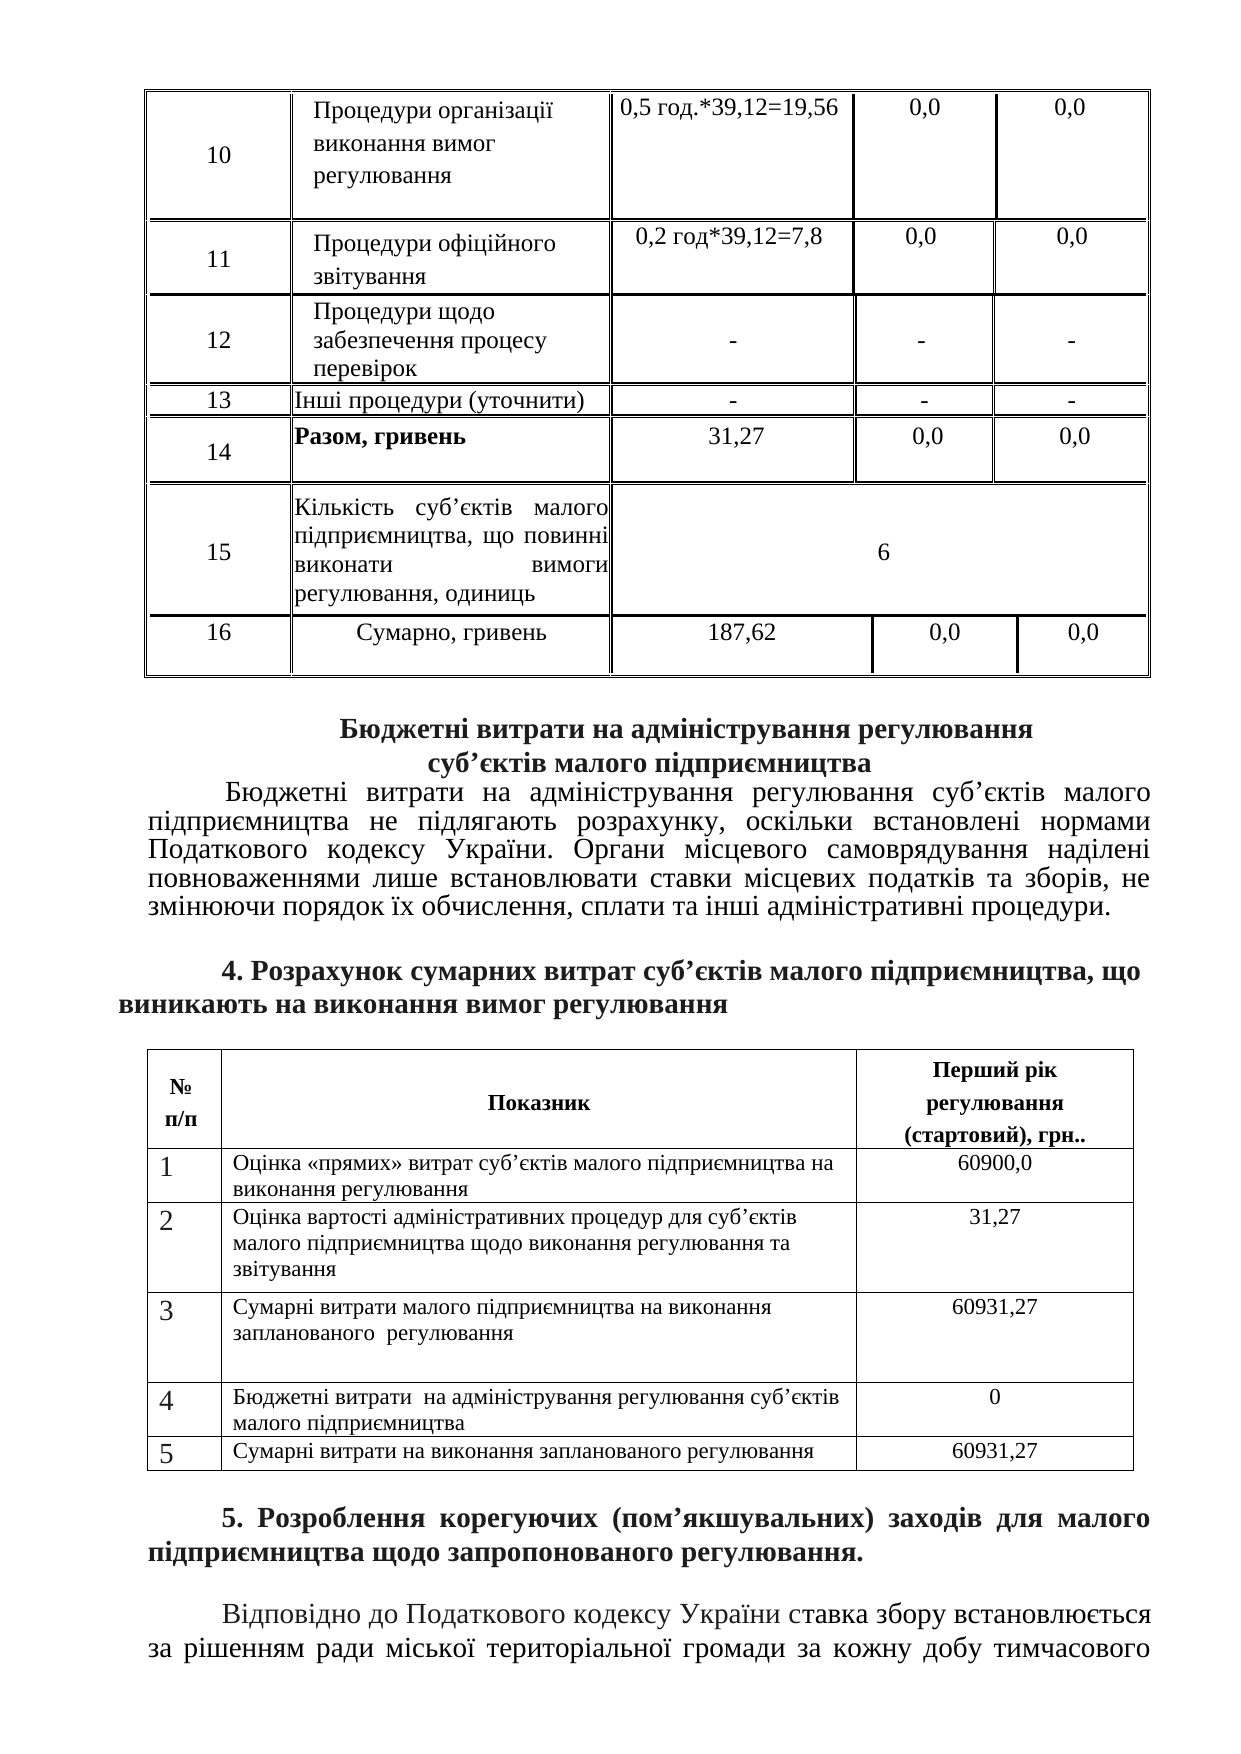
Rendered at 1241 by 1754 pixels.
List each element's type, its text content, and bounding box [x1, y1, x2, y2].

table_header Показник [222, 1050, 856, 1148]
table_cell 6 [613, 481, 1148, 614]
table_cell 0,0 [995, 414, 1148, 481]
table_cell 2 [148, 1203, 221, 1292]
table_cell Процедури офіційного звітування [293, 222, 609, 293]
table_cell 0,0 [872, 617, 1017, 675]
table_cell 0,0 [855, 222, 993, 293]
table_cell - [857, 386, 992, 414]
table_cell 5 [148, 1437, 221, 1470]
table_cell 0,0 [1017, 614, 1148, 675]
table_cell Оцінка «прямих» витрат суб’єктів малого підприємництва на виконання регулювання [222, 1149, 856, 1202]
table_cell Оцінка вартості адміністративних процедур для суб’єктів малого підприємництва щодо виконання регулювання та звітування [222, 1203, 856, 1292]
table_cell Бюджетні витрати на адміністрування регулювання суб’єктів малого підприємництва [222, 1383, 856, 1436]
text Бюджетні витрати на адміністрування регулювання суб’єктів малого підприємництва не підлягають розрахунку, оскільки встановлені нормами Податкового кодексу України. Органи місцевого самоврядування наділені повноваженнями лише встановлювати ставки місцевих податків та зборів, не змінюючи порядок їх обчислення, сплати та інші адміністративні процедури. [148, 778, 1152, 921]
table_cell - [995, 293, 1149, 382]
table_cell Інші процедури (уточнити) [293, 386, 609, 414]
table_cell 0,0 [996, 92, 1148, 218]
table_cell 10 [147, 92, 292, 218]
table_cell 4 [148, 1383, 221, 1436]
table_cell - [857, 296, 992, 382]
table_cell 0 [857, 1383, 1133, 1436]
table_header № п/п [148, 1050, 221, 1148]
text 5. Розроблення корегуючих (пом’якшувальних) заходів для малого підприємництва щодо запропонованого регулювання. [148, 1500, 1152, 1567]
table_cell Процедури щодо забезпечення процесу перевірок [293, 296, 609, 382]
table_cell Сумарні витрати малого підприємництва на виконання запланованого регулювання [222, 1293, 856, 1382]
table_cell 15 [147, 481, 290, 614]
table_cell 11 [147, 218, 290, 293]
table_cell 0,0 [853, 92, 996, 218]
table_cell Сумарні витрати на виконання запланованого регулювання [222, 1437, 856, 1470]
table_cell - [995, 382, 1148, 414]
table_cell 14 [147, 414, 290, 481]
table_cell - [613, 386, 853, 414]
table_header Перший рік регулювання (стартовий), грн.. [857, 1050, 1133, 1148]
table_cell 31,27 [613, 418, 853, 481]
table_cell 60900,0 [857, 1149, 1133, 1202]
table_cell 16 [147, 614, 292, 675]
table_cell 12 [145, 293, 290, 382]
table_cell 0,0 [996, 218, 1148, 293]
text 4. Розрахунок сумарних витрат суб’єктів малого підприємництва, що виникають на виконання вимог регулювання [118, 953, 1152, 1020]
table_cell 60931,27 [857, 1437, 1133, 1470]
table_cell Разом, гривень [293, 418, 609, 481]
table_cell 60931,27 [857, 1293, 1133, 1382]
table_cell Сумарно, гривень [292, 614, 611, 675]
table_cell 13 [147, 382, 290, 414]
table_cell Процедури організації виконання вимог регулювання [292, 90, 611, 218]
text Бюджетні витрати на адміністрування регулювання суб’єктів малого підприємництва [148, 711, 1152, 778]
table_cell - [613, 296, 853, 382]
table_cell 0,0 [857, 418, 992, 481]
table_cell Кількість суб’єктів малого підприємництва, що повинні виконати вимоги регулювання, одиниць [293, 485, 609, 614]
table_cell 0,2 год*39,12=7,8 [613, 222, 852, 293]
table_cell 0,5 год.*39,12=19,56 [611, 92, 853, 218]
table_cell 187,62 [611, 617, 872, 675]
table_cell 31,27 [857, 1203, 1133, 1292]
table_cell 3 [148, 1293, 221, 1382]
table_cell 1 [148, 1149, 221, 1202]
